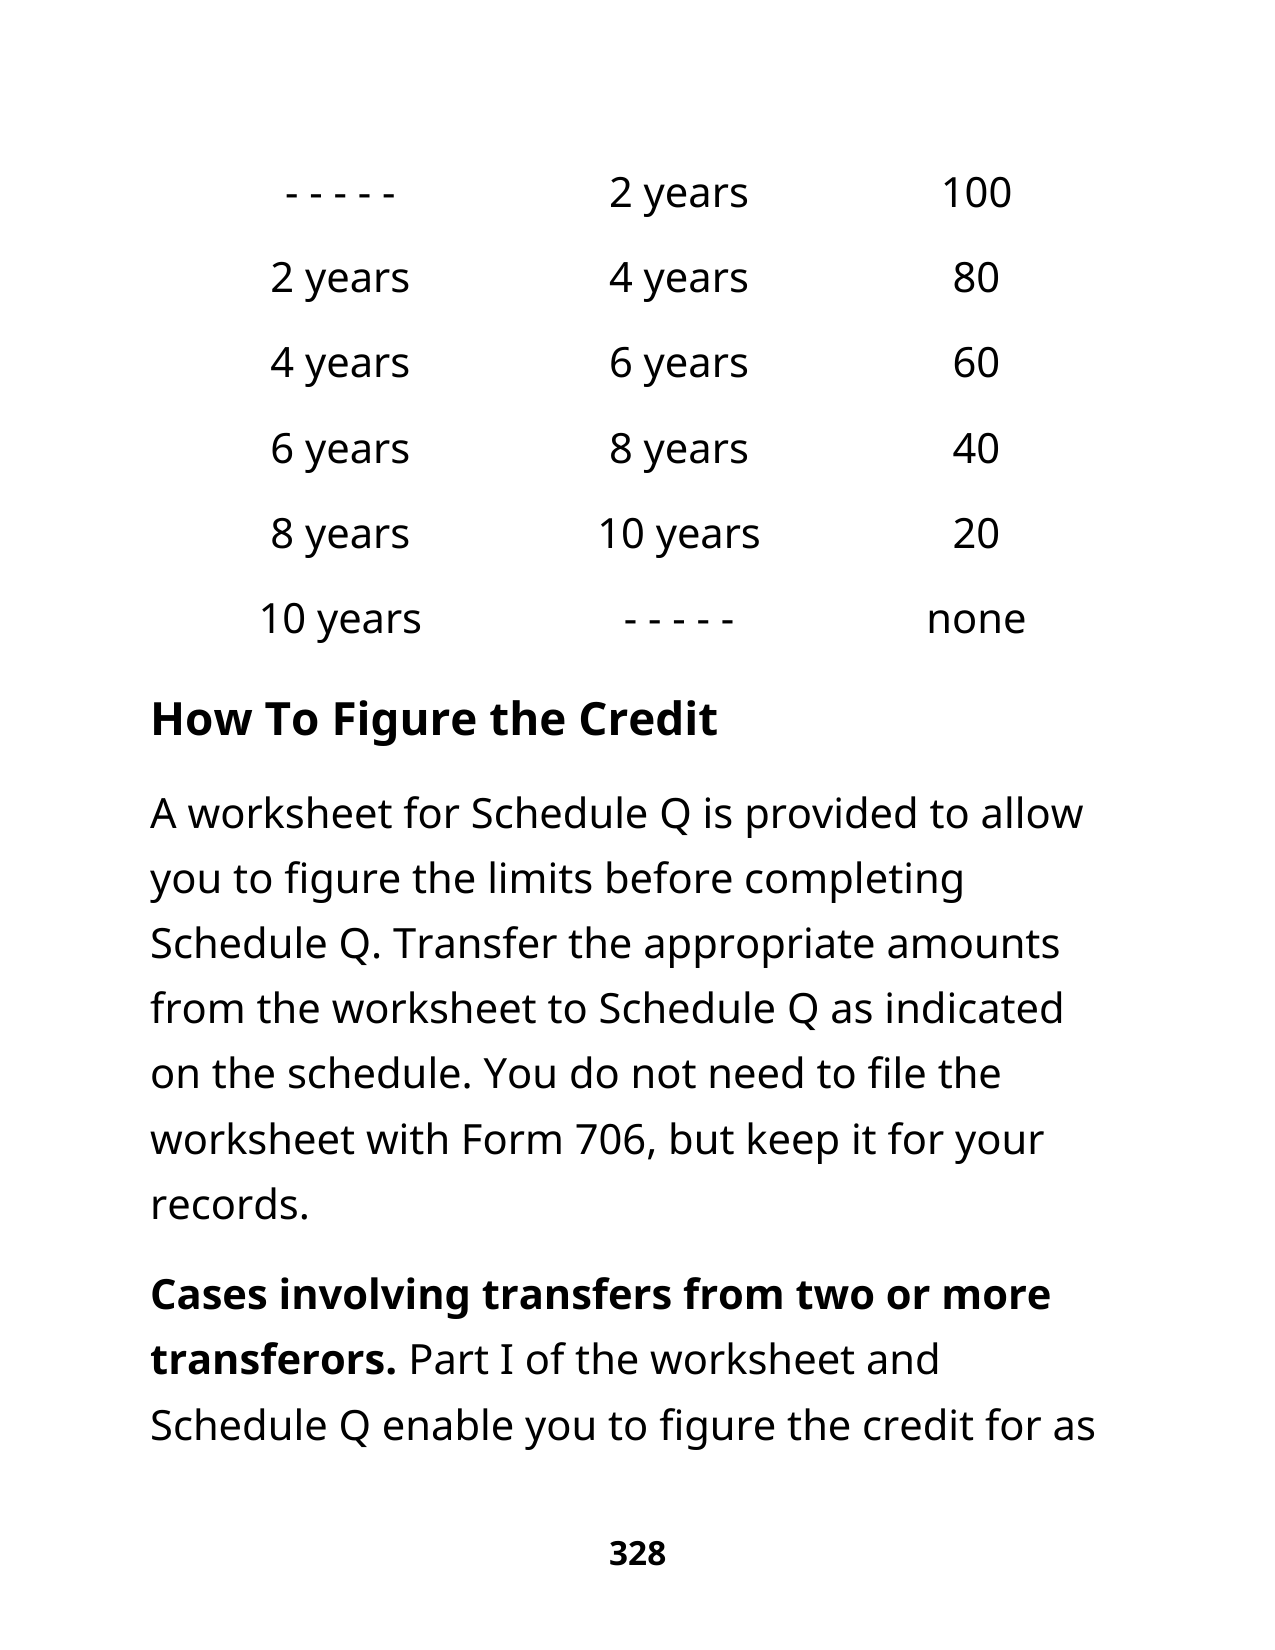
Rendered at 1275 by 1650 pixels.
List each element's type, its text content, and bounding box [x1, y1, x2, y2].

table_cell - - - - - [150, 150, 530, 235]
table_cell 10 years [530, 491, 828, 577]
table_cell 2 years [530, 150, 828, 235]
table_cell 80 [828, 235, 1125, 321]
table_cell 60 [828, 321, 1125, 406]
table_cell 8 years [150, 491, 530, 577]
table_cell 4 years [530, 235, 828, 321]
table_cell 6 years [530, 321, 828, 406]
text A worksheet for Schedule Q is provided to allow you to figure the limits before completing Schedule Q. Transfer the appropriate amounts from the worksheet to Schedule Q as indicated on the schedule. You do not need to file the worksheet with Form 706, but keep it for your records. [150, 783, 1125, 1232]
table_cell - - - - - [530, 577, 828, 662]
subtitle How To Figure the Credit [150, 687, 1125, 749]
table_cell 20 [828, 491, 1125, 577]
table_cell 4 years [150, 321, 530, 406]
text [150, 1265, 1125, 1452]
table_cell 40 [828, 406, 1125, 491]
table_cell 10 years [150, 577, 530, 662]
table_cell none [828, 577, 1125, 662]
table_cell 8 years [530, 406, 828, 491]
table_cell 100 [828, 150, 1125, 235]
table_cell 2 years [150, 235, 530, 321]
table_cell 6 years [150, 406, 530, 491]
